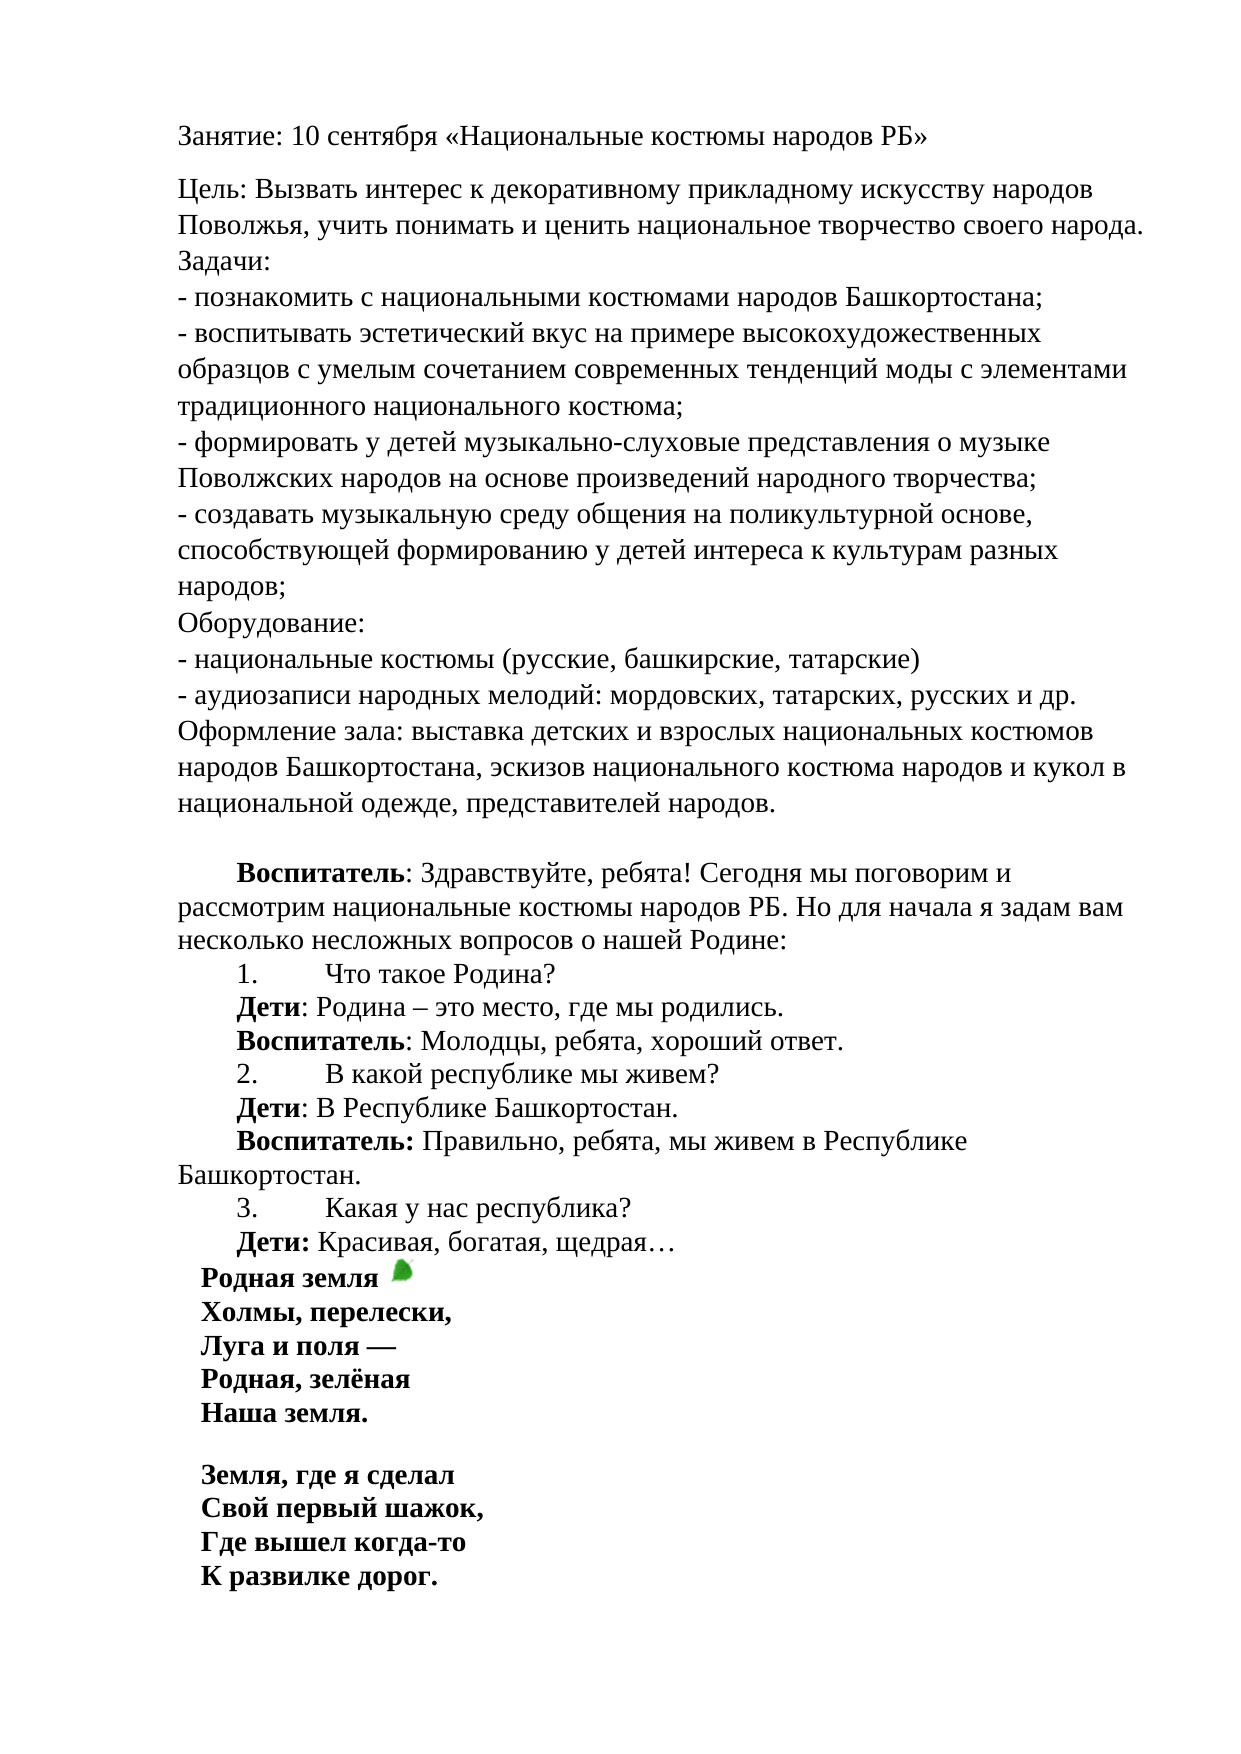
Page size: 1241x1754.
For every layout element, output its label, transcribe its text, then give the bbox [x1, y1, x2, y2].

text Воспитатель: Правильно, ребята, мы живем в Республике Башкортостан. [177, 1123, 1152, 1191]
text - познакомить с национальными костюмами народов Башкортостана; [177, 279, 1152, 313]
text Наша земля. [201, 1395, 1128, 1457]
text - национальные костюмы (русские, башкирские, татарские) [177, 641, 1152, 674]
text - аудиозаписи народных мелодий: мордовских, татарских, русских и др. [177, 677, 1152, 711]
text Воспитатель: Молодцы, ребята, хороший ответ. [177, 1023, 1152, 1056]
text Луга и поля — Родная, зелёная [201, 1328, 1128, 1395]
picture [386, 1257, 417, 1288]
text - создавать музыкальную среду общения на поликультурной основе, способствующей формированию у детей интереса к культурам разных народов; [177, 496, 1152, 602]
text Оборудование: [177, 605, 1152, 638]
text Земля, где я сделал [201, 1457, 1128, 1491]
list Какая у нас республика? [177, 1191, 1152, 1224]
text - формировать у детей музыкально-слуховые представления о музыке Поволжских народов на основе произведений народного творчества; [177, 424, 1152, 494]
text Задачи: [177, 243, 1152, 277]
text Занятие: 10 сентября «Национальные костюмы народов РБ» [177, 118, 1152, 152]
text Воспитатель: Здравствуйте, ребята! Сегодня мы поговорим и рассмотрим национальные костюмы народов РБ. Но для начала я задам вам несколько несложных вопросов о нашей Родине: [177, 855, 1152, 956]
text Родная земля Холмы, перелески, [201, 1258, 1128, 1328]
text Дети: Родина – это место, где мы родились. [177, 989, 1152, 1023]
text Цель: Вызвать интерес к декоративному прикладному искусству народов Поволжья, учить понимать и ценить национальное творчество своего народа. [177, 171, 1152, 241]
text Свой первый шажок, Где вышел когда-то [201, 1491, 1128, 1558]
text Оформление зала: выставка детских и взрослых национальных костюмов народов Башкортостана, эскизов национального костюма народов и кукол в национальной одежде, представителей народов. [177, 713, 1152, 819]
list Что такое Родина? [177, 956, 1152, 989]
text К развилке дорог. [201, 1558, 1128, 1620]
text Дети: В Республике Башкортостан. [177, 1090, 1152, 1123]
text Дети: Красивая, богатая, щедрая… [177, 1224, 1152, 1258]
text - воспитывать эстетический вкус на примере высокохудожественных образцов с умелым сочетанием современных тенденций моды с элементами традиционного национального костюма; [177, 316, 1152, 421]
list В какой республике мы живем? [177, 1056, 1152, 1090]
